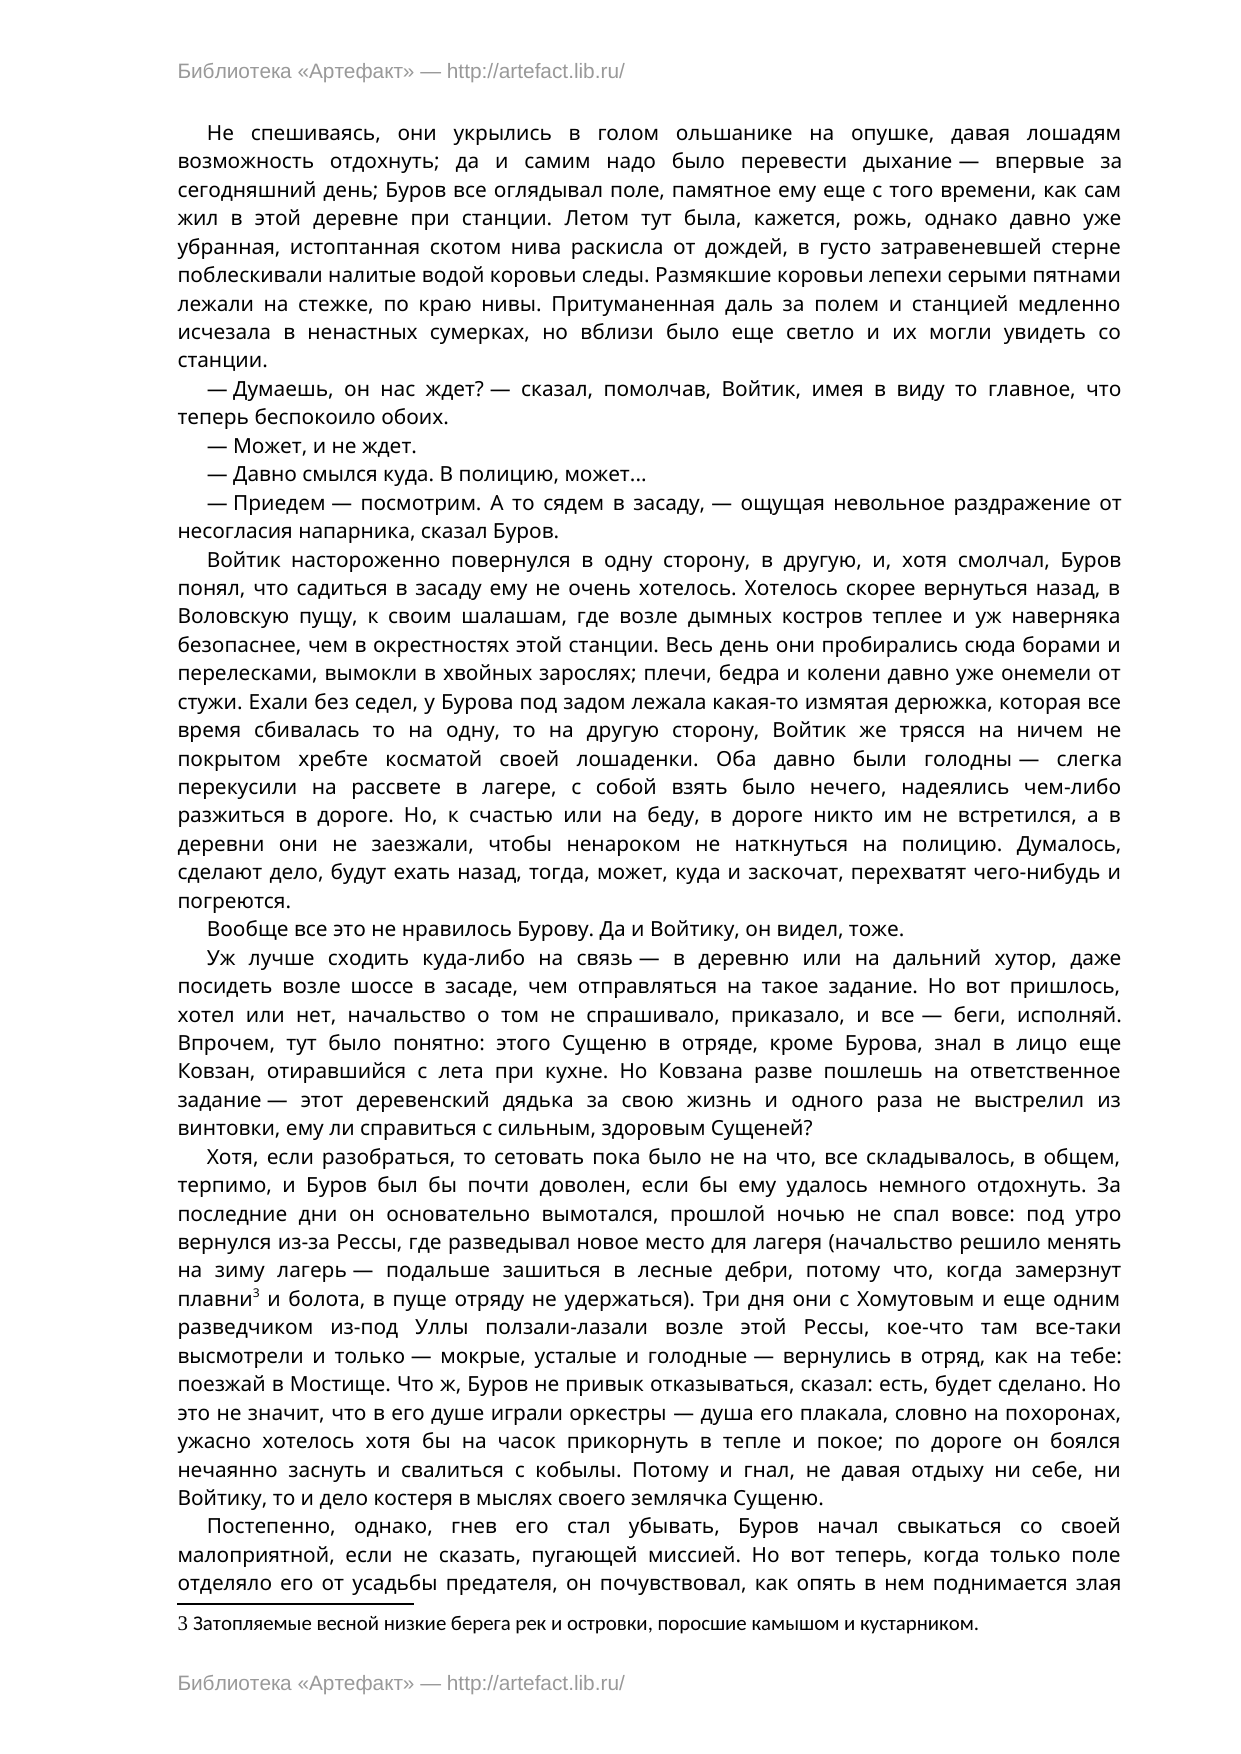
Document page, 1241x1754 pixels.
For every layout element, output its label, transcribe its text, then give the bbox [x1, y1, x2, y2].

text Войтик настороженно повернулся в одну сторону, в другую, и, хотя смолчал, Буров понял, что садиться в засаду ему не очень хотелось. Хотелось скорее вернуться назад, в Воловскую пущу, к своим шалашам, где возле дымных костров теплее и уж наверняка безопаснее, чем в окрестностях этой станции. Весь день они пробирались сюда борами и перелесками, вымокли в хвойных зарослях; плечи, бедра и колени давно уже онемели от стужи. Ехали без седел, у Бурова под задом лежала какая-то измятая дерюжка, которая все время сбивалась то на одну, то на другую сторону, Войтик же трясся на ничем не покрытом хребте косматой своей лошаденки. Оба давно были голодны — слегка перекусили на рассвете в лагере, с собой взять было нечего, надеялись чем-либо разжиться в дороге. Но, к счастью или на беду, в дороге никто им не встретился, а в деревни они не заезжали, чтобы ненароком не наткнуться на полицию. Думалось, сделают дело, будут ехать назад, тогда, может, куда и заскочат, перехватят чего-нибудь и погреются. [177, 545, 1122, 914]
text Вообще все это не нравилось Бурову. Да и Войтику, он видел, тоже. [177, 914, 1122, 943]
text — Может, и не ждет. [177, 431, 1122, 459]
text Не спешиваясь, они укрылись в голом ольшанике на опушке, давая лошадям возможность отдохнуть; да и самим надо было перевести дыхание — впервые за сегодняшний день; Буров все оглядывал поле, памятное ему еще с того времени, как сам жил в этой деревне при станции. Летом тут была, кажется, рожь, однако давно уже убранная, истоптанная скотом нива раскисла от дождей, в густо затравеневшей стерне поблескивали налитые водой коровьи следы. Размякшие коровьи лепехи серыми пятнами лежали на стежке, по краю нивы. Притуманенная даль за полем и станцией медленно исчезала в ненастных сумерках, но вблизи было еще светло и их могли увидеть со станции. [177, 118, 1122, 374]
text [177, 1512, 1122, 1597]
text Уж лучше сходить куда-либо на связь — в деревню или на дальний хутор, даже посидеть возле шоссе в засаде, чем отправляться на такое задание. Но вот пришлось, хотел или нет, начальство о том не спрашивало, приказало, и все — беги, исполняй. Впрочем, тут было понятно: этого Сущеню в отряде, кроме Бурова, знал в лицо еще Ковзан, отиравшийся с лета при кухне. Но Ковзана разве пошлешь на ответственное задание — этот деревенский дядька за свою жизнь и одного раза не выстрелил из винтовки, ему ли справиться с сильным, здоровым Сущеней? [177, 943, 1122, 1142]
text Хотя, если разобраться, то сетовать пока было не на что, все складывалось, в общем, терпимо, и Буров был бы почти доволен, если бы ему удалось немного отдохнуть. За последние дни он основательно вымотался, прошлой ночью не спал вовсе: под утро вернулся из-за Рессы, где разведывал новое место для лагеря (начальство решило менять на зиму лагерь — подальше зашиться в лесные дебри, потому что, когда замерзнут плавни и болота, в пуще отряду не удержаться). Три дня они с Хомутовым и еще одним разведчиком из-под Уллы ползали-лазали возле этой Рессы, кое-что там все-таки высмотрели и только — мокрые, усталые и голодные — вернулись в отряд, как на тебе: поезжай в Мостище. Что ж, Буров не привык отказываться, сказал: есть, будет сделано. Но это не значит, что в его душе играли оркестры — душа его плакала, словно на похоронах, ужасно хотелось хотя бы на часок прикорнуть в тепле и покое; по дороге он боялся нечаянно заснуть и свалиться с кобылы. Потому и гнал, не давая отдыху ни себе, ни Войтику, то и дело костеря в мыслях своего землячка Сущеню. [177, 1142, 1122, 1512]
text — Приедем — посмотрим. А то сядем в засаду, — ощущая невольное раздражение от несогласия напарника, сказал Буров. [177, 488, 1122, 545]
text — Давно смылся куда. В полицию, может... [177, 459, 1122, 488]
text — Думаешь, он нас ждет? — сказал, помолчав, Войтик, имея в виду то главное, что теперь беспокоило обоих. [177, 374, 1122, 431]
